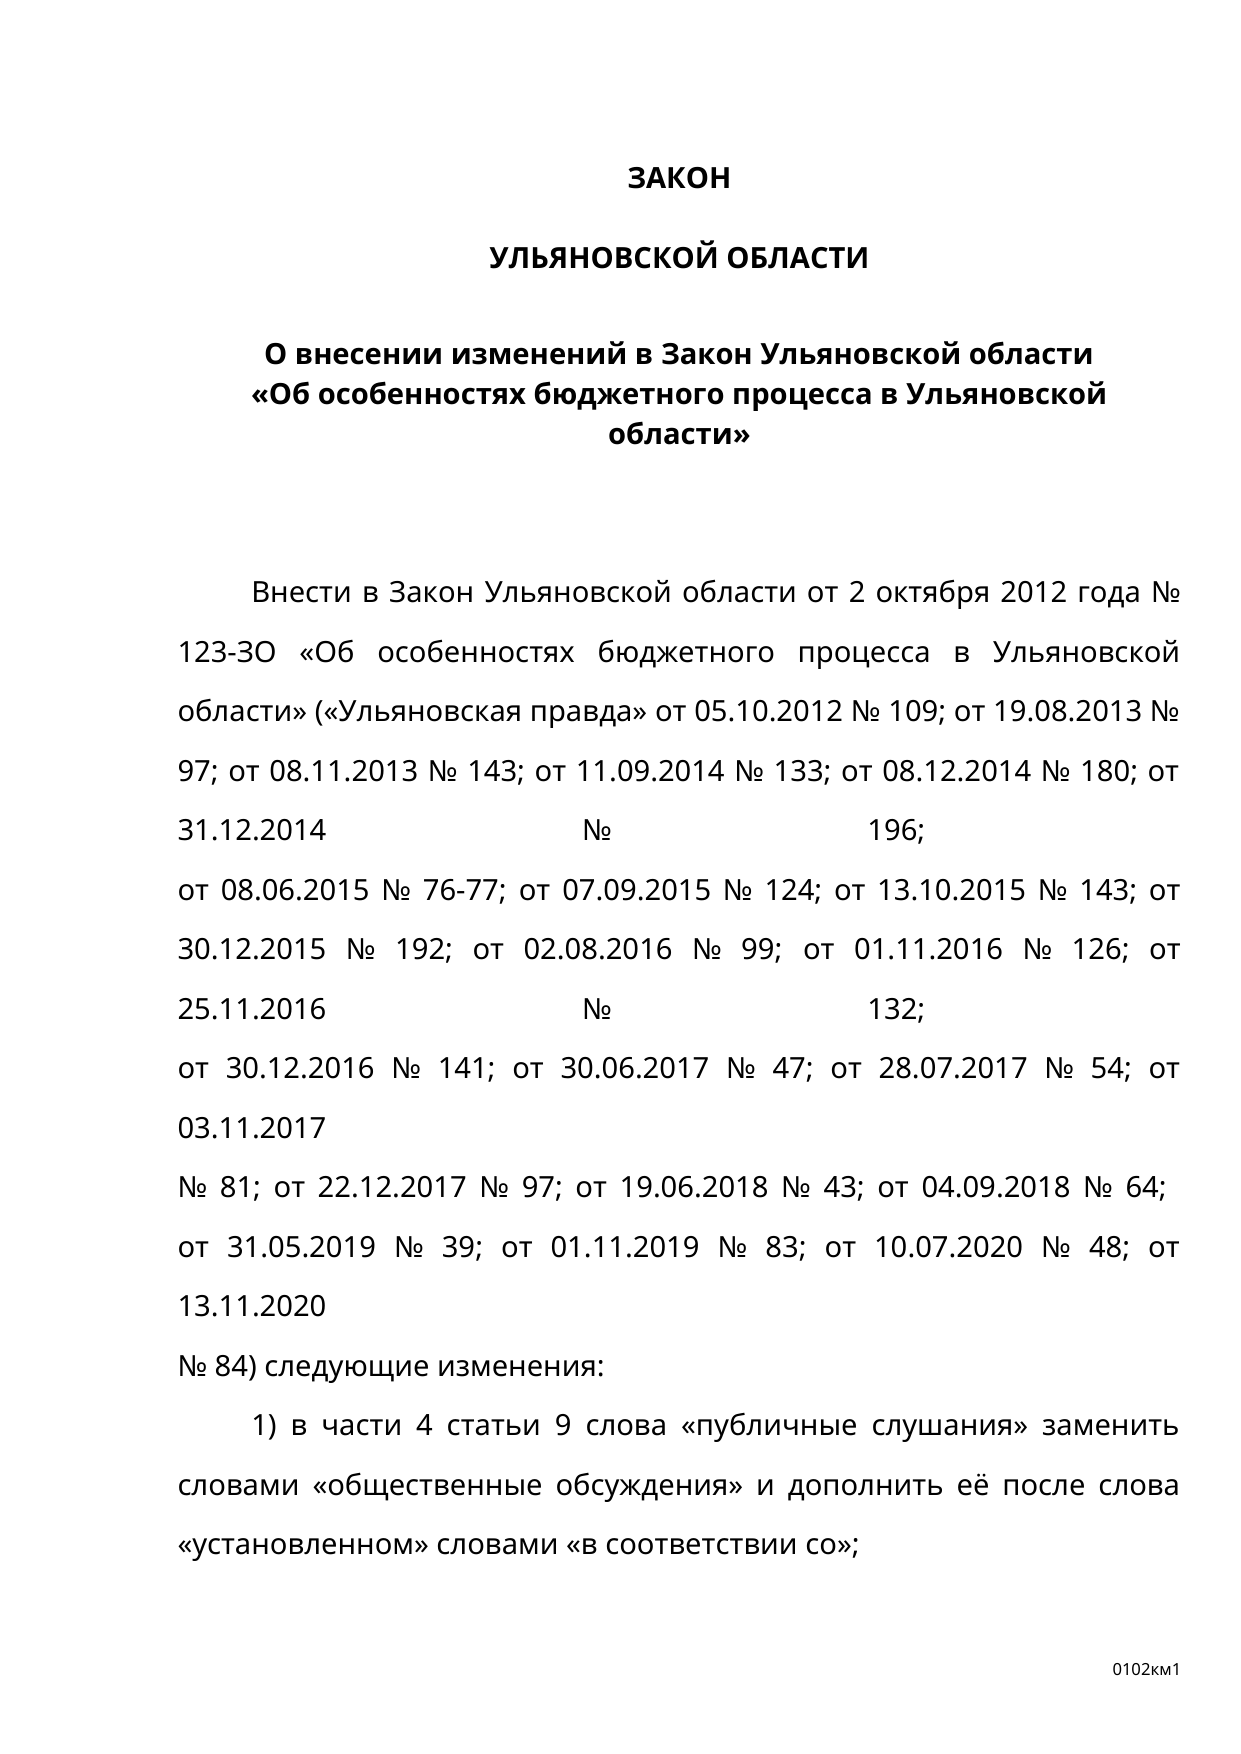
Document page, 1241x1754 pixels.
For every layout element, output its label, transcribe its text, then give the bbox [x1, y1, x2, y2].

text 1) в части 4 статьи 9 слова «публичные слушания» заменить словами «общественные обсуждения» и дополнить её после слова «установленном» словами «в соответствии со»; [177, 1404, 1181, 1563]
title ЗАКОН [177, 158, 1181, 197]
title УЛЬЯНОВСКОЙ ОБЛАСТИ [177, 237, 1181, 277]
text «Об особенностях бюджетного процесса в Ульяновской области» [177, 373, 1181, 453]
text О внесении изменений в Закон Ульяновской области [177, 334, 1181, 373]
text Внести в Закон Ульяновской области от 2 октября 2012 года № 123-ЗО «Об особенностях бюджетного процесса в Ульяновской области» («Ульяновская правда» от 05.10.2012 № 109; от 19.08.2013 № 97; от 08.11.2013 № 143; от 11.09.2014 № 133; от 08.12.2014 № 180; от 31.12.2014 № 196; от 08.06.2015 № 76-77; от 07.09.2015 № 124; от 13.10.2015 № 143; от 30.12.2015 № 192; от 02.08.2016 № 99; от 01.11.2016 № 126; от 25.11.2016 № 132; от 30.12.2016 № 141; от 30.06.2017 № 47; от 28.07.2017 № 54; от 03.11.2017 № 81; от 22.12.2017 № 97; от 19.06.2018 № 43; от 04.09.2018 № 64; от 31.05.2019 № 39; от 01.11.2019 № 83; от 10.07.2020 № 48; от 13.11.2020 № 84) следующие изменения: [177, 572, 1181, 1385]
